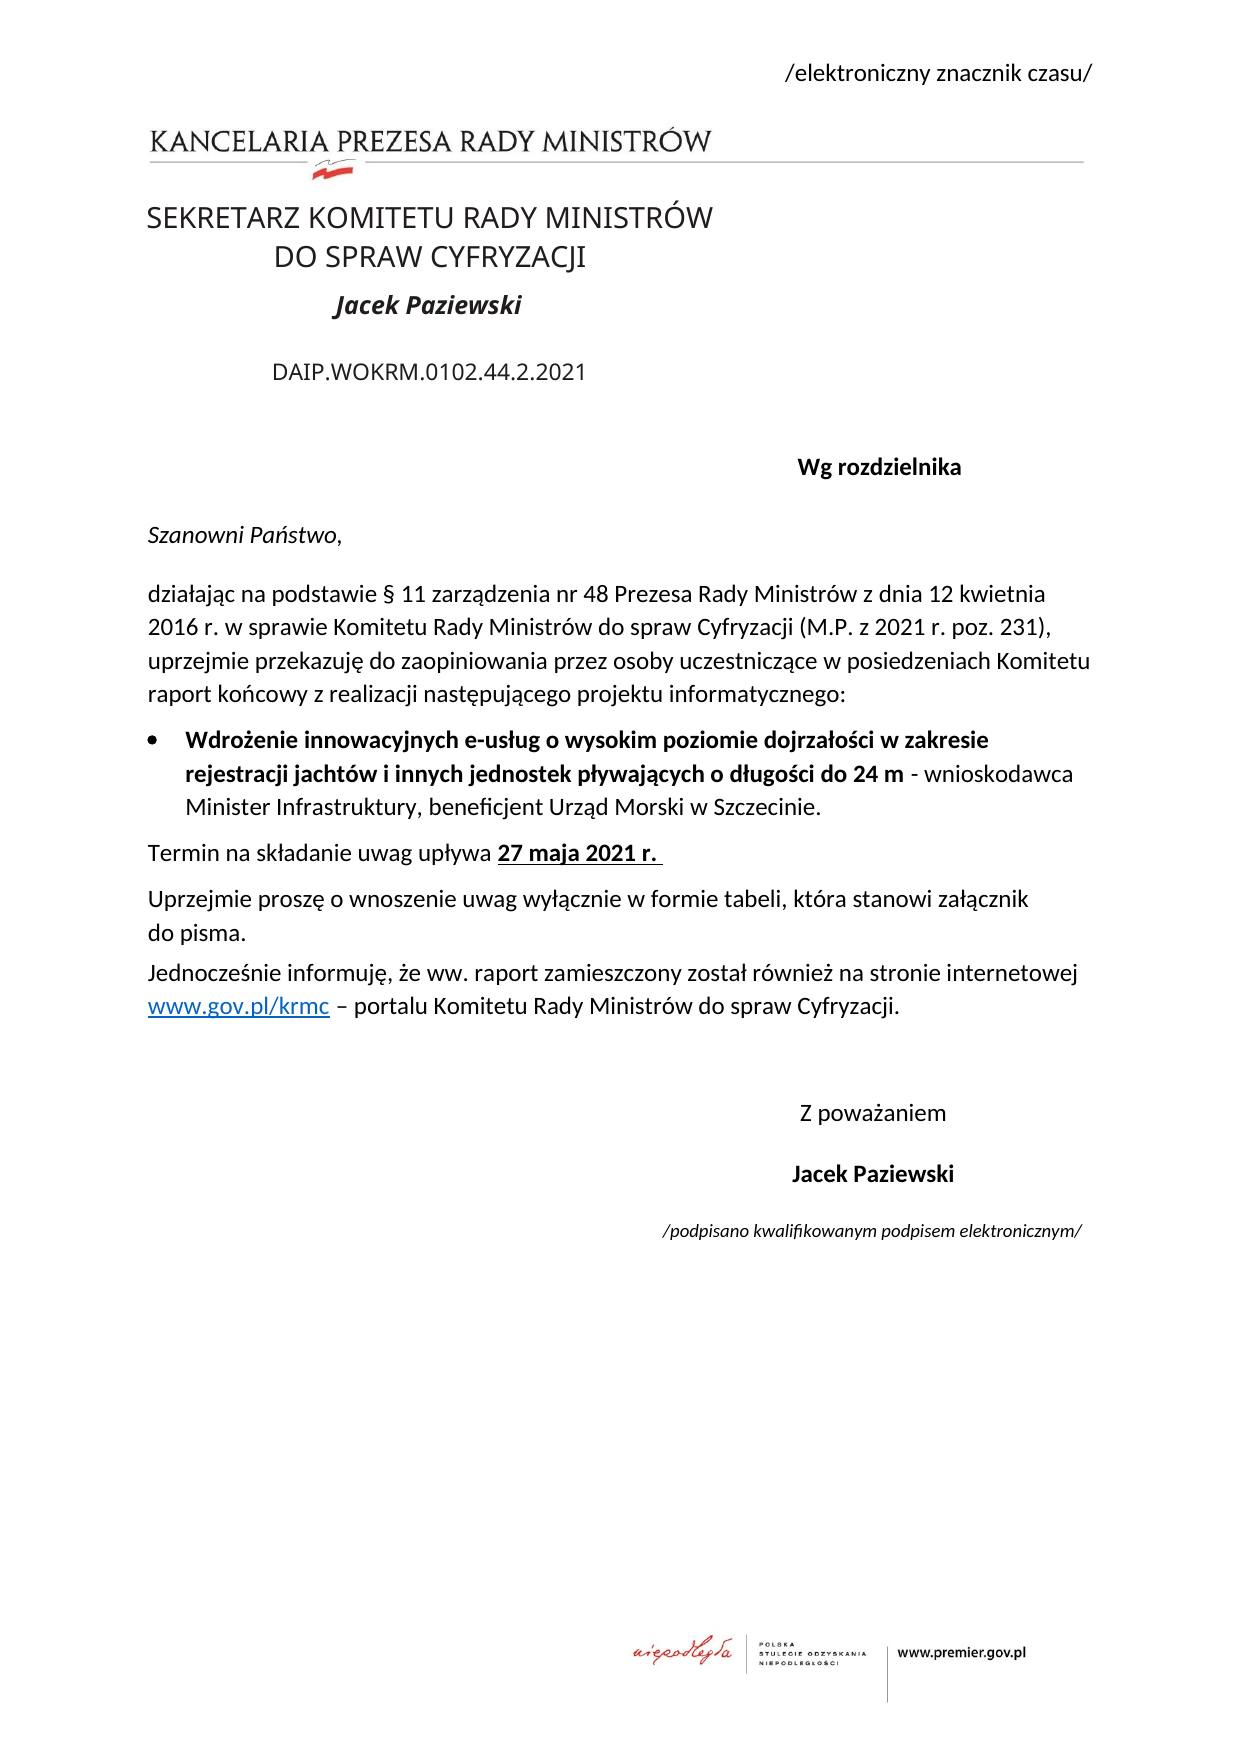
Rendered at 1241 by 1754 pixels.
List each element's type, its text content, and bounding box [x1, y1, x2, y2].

text Uprzejmie proszę o wnoszenie uwag wyłącznie w formie tabeli, która stanowi załącznik do pisma. [148, 884, 1092, 948]
text działając na podstawie § 11 zarządzenia nr 48 Prezesa Rady Ministrów z dnia 12 kwietnia 2016 r. w sprawie Komitetu Rady Ministrów do spraw Cyfryzacji (M.P. z 2021 r. poz. 231), uprzejmie przekazuję do zaopiniowania przez osoby uczestniczące w posiedzeniach Komitetu raport końcowy z realizacji następującego projektu informatycznego: [148, 578, 1092, 709]
text Z poważaniem [654, 1098, 1092, 1128]
text Szanowni Państwo, [148, 519, 1092, 550]
picture [147, 1596, 1034, 1754]
list Wdrożenie innowacyjnych e-usług o wysokim poziomie dojrzałości w zakresie rejestracji jachtów i innych jednostek pływających o długości do 24 m - wnioskodawca Minister Infrastruktury, beneficjent Urząd Morski w Szczecinie. [148, 724, 1092, 822]
text Wg rozdzielnika [797, 451, 1092, 482]
text Termin na składanie uwag upływa 27 maja 2021 r. [148, 838, 1092, 868]
text Jacek Paziewski [654, 1159, 1092, 1189]
text /podpisano kwalifikowanym podpisem elektronicznym/ [654, 1220, 1092, 1243]
text Jednocześnie informuję, że ww. raport zamieszczony został również na stronie internetowej www.gov.pl/krmc – portalu Komitetu Rady Ministrów do spraw Cyfryzacji. [148, 957, 1092, 1021]
picture [147, 116, 1084, 185]
